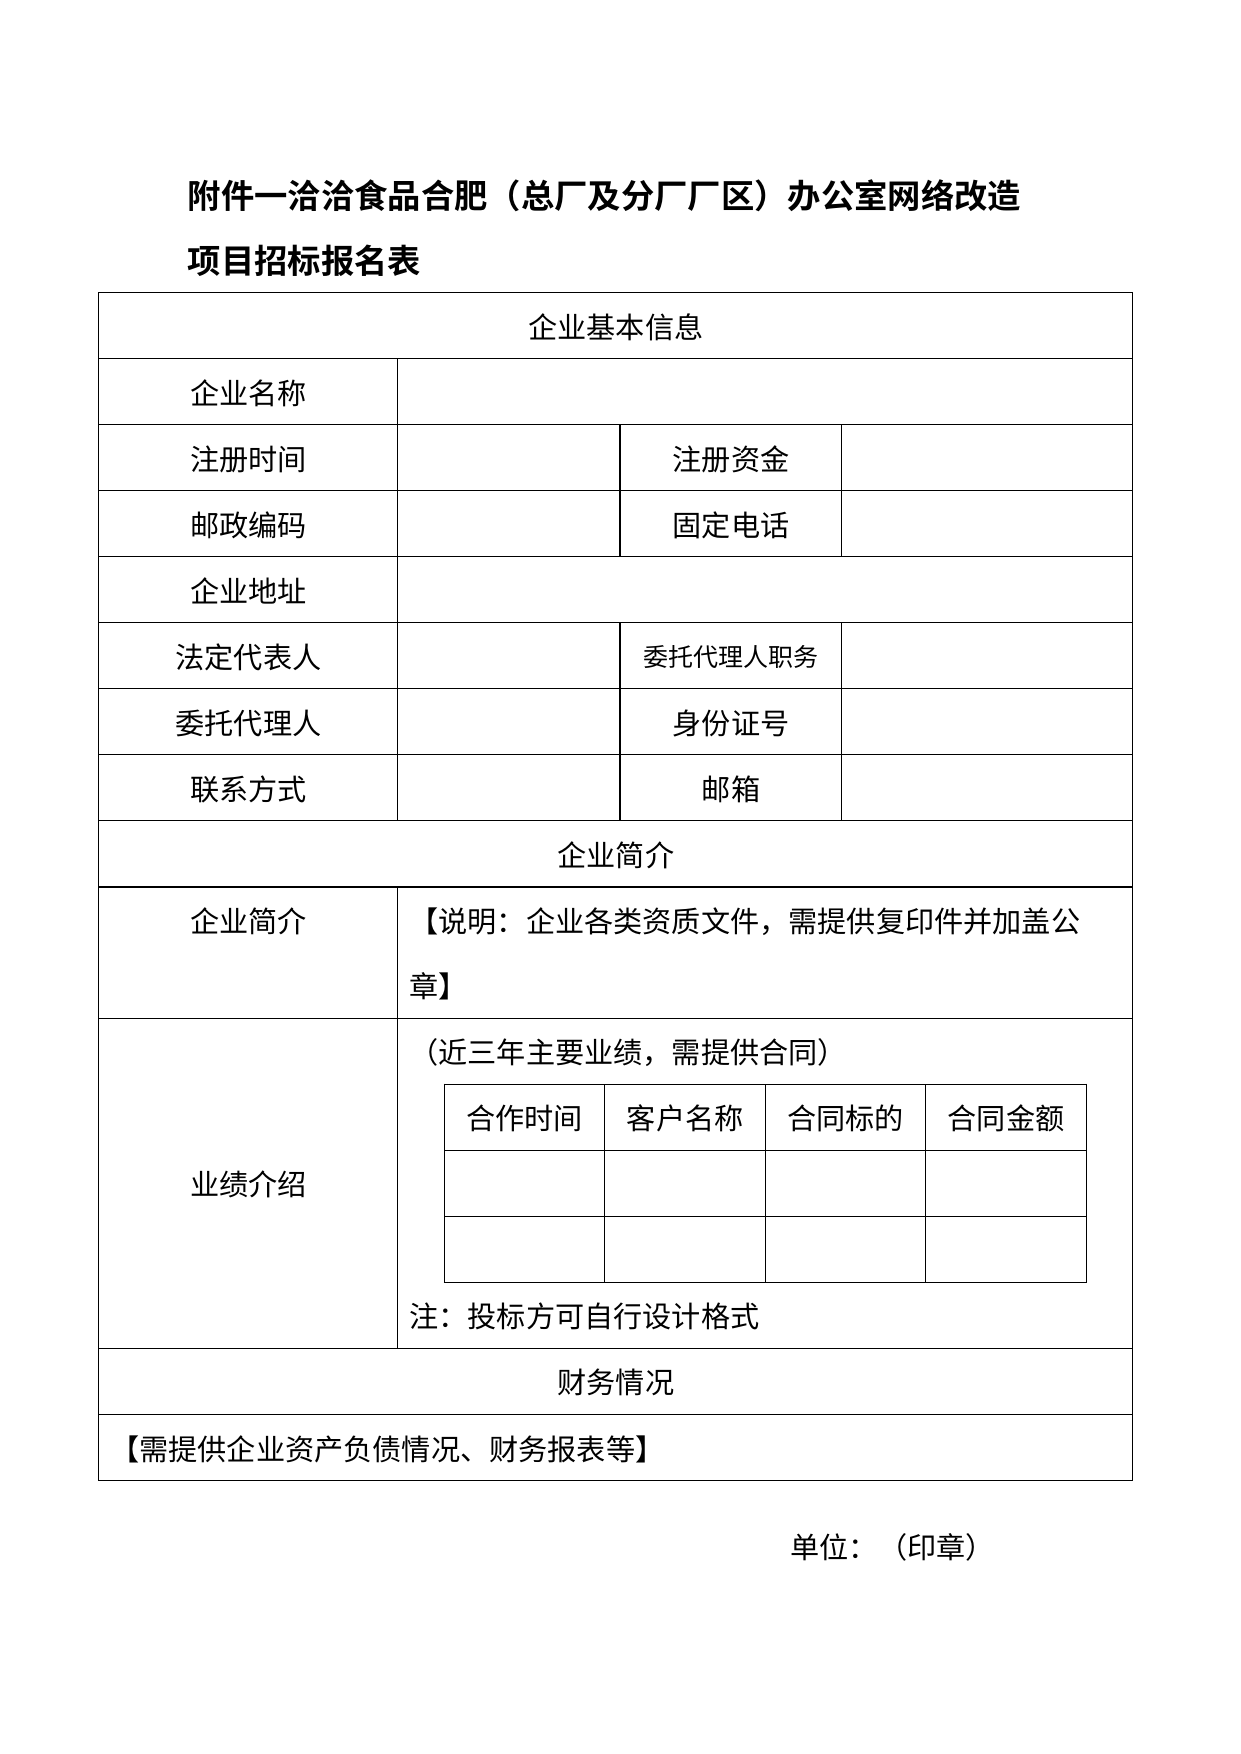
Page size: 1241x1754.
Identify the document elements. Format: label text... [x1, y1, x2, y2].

table_cell [842, 491, 1132, 556]
text 附件一洽洽食品合肥（总厂及分厂厂区）办公室网络改造 [187, 162, 1053, 227]
table_cell [842, 623, 1132, 688]
table_cell 企业简介 [99, 821, 1132, 886]
table_cell 企业地址 [99, 557, 397, 622]
table_cell [398, 689, 619, 754]
table_cell 【需提供企业资产负债情况、财务报表等】 [99, 1415, 1132, 1480]
table_cell 委托代理人职务 [621, 623, 841, 688]
table_cell [398, 359, 1132, 424]
table_cell （近三年主要业绩，需提供合同） 注：投标方可自行设计格式 [398, 1019, 1132, 1348]
text 项目招标报名表 [187, 227, 1053, 292]
table_cell [398, 491, 619, 556]
table_cell 邮箱 [621, 755, 841, 820]
table_cell 固定电话 [621, 491, 841, 556]
table_cell 注册资金 [621, 425, 841, 490]
table_cell 注册时间 [99, 425, 397, 490]
table_cell [842, 425, 1132, 490]
table_cell [398, 425, 619, 490]
text 单位：（印章） [187, 1513, 994, 1578]
table_cell 身份证号 [621, 689, 841, 754]
table_cell 法定代表人 [99, 623, 397, 688]
table_cell 委托代理人 [99, 689, 397, 754]
table_cell 邮政编码 [99, 491, 397, 556]
table_cell [842, 755, 1132, 820]
table_cell [398, 623, 619, 688]
table_cell [398, 755, 619, 820]
table_cell 业绩介绍 [99, 1019, 397, 1348]
table_cell 联系方式 [99, 755, 397, 820]
table_cell [842, 689, 1132, 754]
table_cell 企业简介 [99, 888, 397, 1017]
table_header 企业基本信息 [99, 293, 1132, 358]
table_cell 企业名称 [99, 359, 397, 424]
table_cell [398, 557, 1132, 622]
table_cell 财务情况 [99, 1349, 1132, 1414]
table_cell 【说明：企业各类资质文件，需提供复印件并加盖公章】 [398, 888, 1132, 1017]
